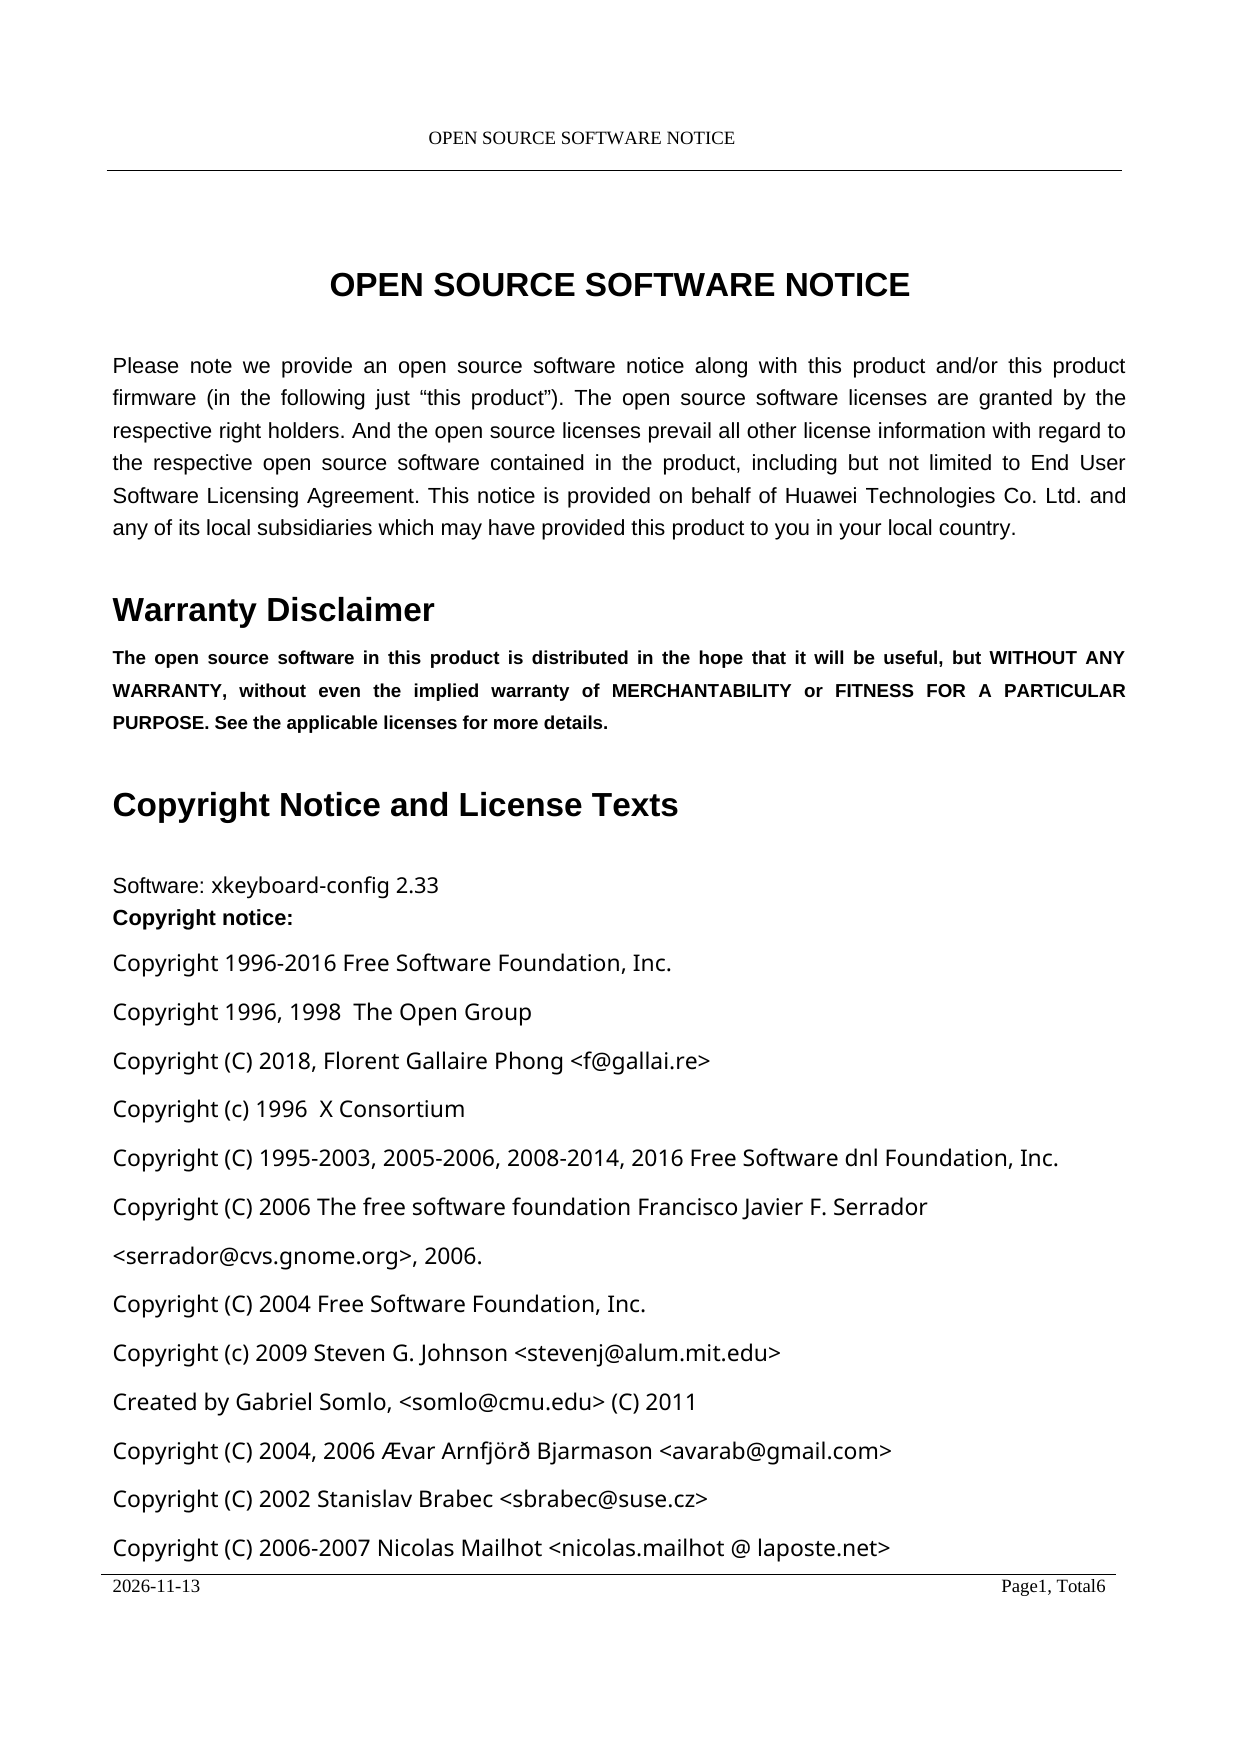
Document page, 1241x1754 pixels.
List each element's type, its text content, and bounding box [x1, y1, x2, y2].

text The open source software in this product is distributed in the hope that it will be useful, but WITHOUT ANY WARRANTY, without even the implied warranty of MERCHANTABILITY or FITNESS FOR A PARTICULAR PURPOSE. See the applicable licenses for more details. [112, 641, 1128, 739]
text OPEN SOURCE SOFTWARE NOTICE [112, 251, 1128, 316]
text Software: xkeyboard-config 2.33 [112, 869, 1128, 901]
text Copyright notice: [112, 901, 1128, 934]
text Please note we provide an open source software notice along with this product and/or this product firmware (in the following just “this product”). The open source software licenses are granted by the respective right holders. And the open source licenses prevail all other license information with regard to the respective open source software contained in the product, including but not limited to End User Software Licensing Agreement. This notice is provided on behalf of Huawei Technologies Co. Ltd. and any of its local subsidiaries which may have provided this product to you in your local country. [112, 349, 1128, 544]
text Warranty Disclaimer [112, 576, 1128, 641]
text Copyright Notice and License Texts [112, 771, 1128, 836]
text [112, 947, 1128, 1564]
